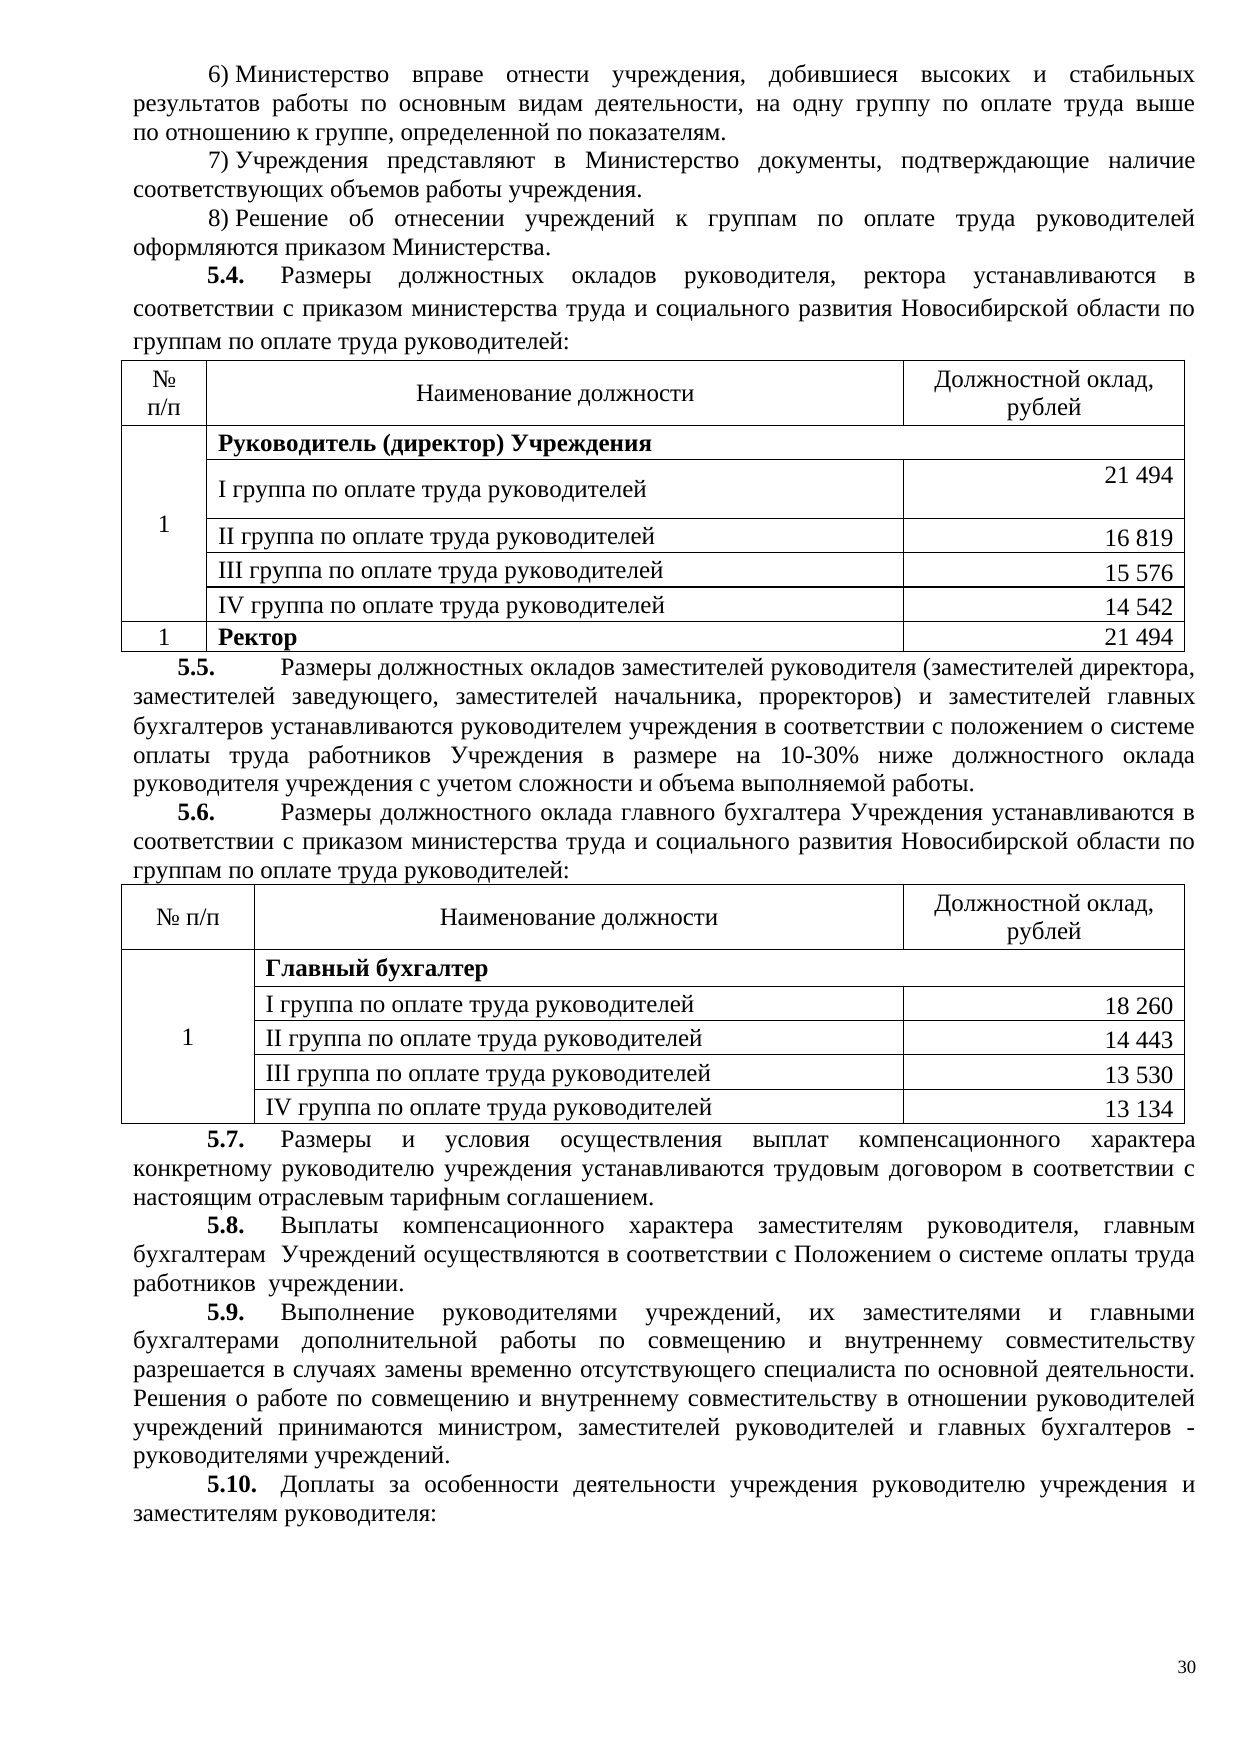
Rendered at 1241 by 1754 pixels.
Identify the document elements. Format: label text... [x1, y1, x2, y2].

list Доплаты за особенности деятельности учреждения руководителю учреждения и заместителям руководителя: [133, 1469, 1196, 1527]
table_cell 18 260 [904, 987, 1184, 1020]
table_cell 14 542 [904, 588, 1184, 621]
table_cell Ректор [207, 622, 903, 651]
table_cell 15 576 [904, 553, 1184, 586]
table_cell 21 494 [904, 622, 1184, 651]
text 7) Учреждения представляют в Министерство документы, подтверждающие наличие соответствующих объемов работы учреждения. [133, 145, 1196, 203]
list Размеры должностных окладов заместителей руководителя (заместителей директора, заместителей заведующего, заместителей начальника, проректоров) и заместителей главных бухгалтеров устанавливаются руководителем учреждения в соответствии с положением о системе оплаты труда работников Учреждения в размере на 10-30% ниже должностного оклада руководителя учреждения с учетом сложности и объема выполняемой работы. [133, 652, 1196, 797]
table_header № п/п [122, 885, 254, 948]
table_cell I группа по оплате труда руководителей [255, 987, 903, 1020]
table_cell II группа по оплате труда руководителей [207, 519, 903, 552]
table_cell II группа по оплате труда руководителей [255, 1021, 903, 1054]
table_cell 16 819 [904, 519, 1184, 552]
table_cell Руководитель (директор) Учреждения [207, 426, 1184, 459]
table_cell 1 [122, 622, 206, 651]
table_header Должностной оклад, рублей [904, 361, 1184, 424]
table_cell III группа по оплате труда руководителей [207, 553, 903, 586]
table_cell IV группа по оплате труда руководителей [207, 588, 903, 621]
list Размеры и условия осуществления выплат компенсационного характера конкретному руководителю учреждения устанавливаются трудовым договором в соответствии с настоящим отраслевым тарифным соглашением. [133, 1124, 1196, 1210]
table_cell IV группа по оплате труда руководителей [255, 1090, 903, 1123]
list Размеры должностных окладов руководителя, ректора устанавливаются в соответствии с приказом министерства труда и социального развития Новосибирской области по группам по оплате труда руководителей: [133, 260, 1196, 355]
table_header Наименование должности [255, 885, 903, 948]
table_cell I группа по оплате труда руководителей [207, 460, 903, 518]
table_cell 1 [122, 426, 206, 621]
table_cell 21 494 [904, 460, 1184, 518]
table_cell III группа по оплате труда руководителей [255, 1055, 903, 1089]
list Выплаты компенсационного характера заместителям руководителя, главным бухгалтерам Учреждений осуществляются в соответствии с Положением о системе оплаты труда работников учреждении. [133, 1210, 1196, 1297]
list Выполнение руководителями учреждений, их заместителями и главными бухгалтерами дополнительной работы по совмещению и внутреннему совместительству разрешается в случаях замены временно отсутствующего специалиста по основной деятельности. Решения о работе по совмещению и внутреннему совместительству в отношении руководителей учреждений принимаются министром, заместителей руководителей и главных бухгалтеров - руководителями учреждений. [133, 1297, 1196, 1469]
table_cell 13 134 [904, 1090, 1184, 1123]
table_header Должностной оклад, рублей [904, 885, 1184, 948]
text 8) Решение об отнесении учреждений к группам по оплате труда руководителей оформляются приказом Министерства. [133, 203, 1196, 260]
text 6) Министерство вправе отнести учреждения, добившиеся высоких и стабильных результатов работы по основным видам деятельности, на одну группу по оплате труда выше по отношению к группе, определенной по показателям. [133, 59, 1196, 145]
table_cell 1 [122, 950, 254, 1123]
table_header № п/п [122, 361, 206, 424]
table_cell 14 443 [904, 1021, 1184, 1054]
list Размеры должностного оклада главного бухгалтера Учреждения устанавливаются в соответствии с приказом министерства труда и социального развития Новосибирской области по группам по оплате труда руководителей: [133, 797, 1196, 883]
table_header Наименование должности [207, 361, 903, 424]
table_cell Главный бухгалтер [255, 950, 1184, 986]
table_cell 13 530 [904, 1055, 1184, 1089]
